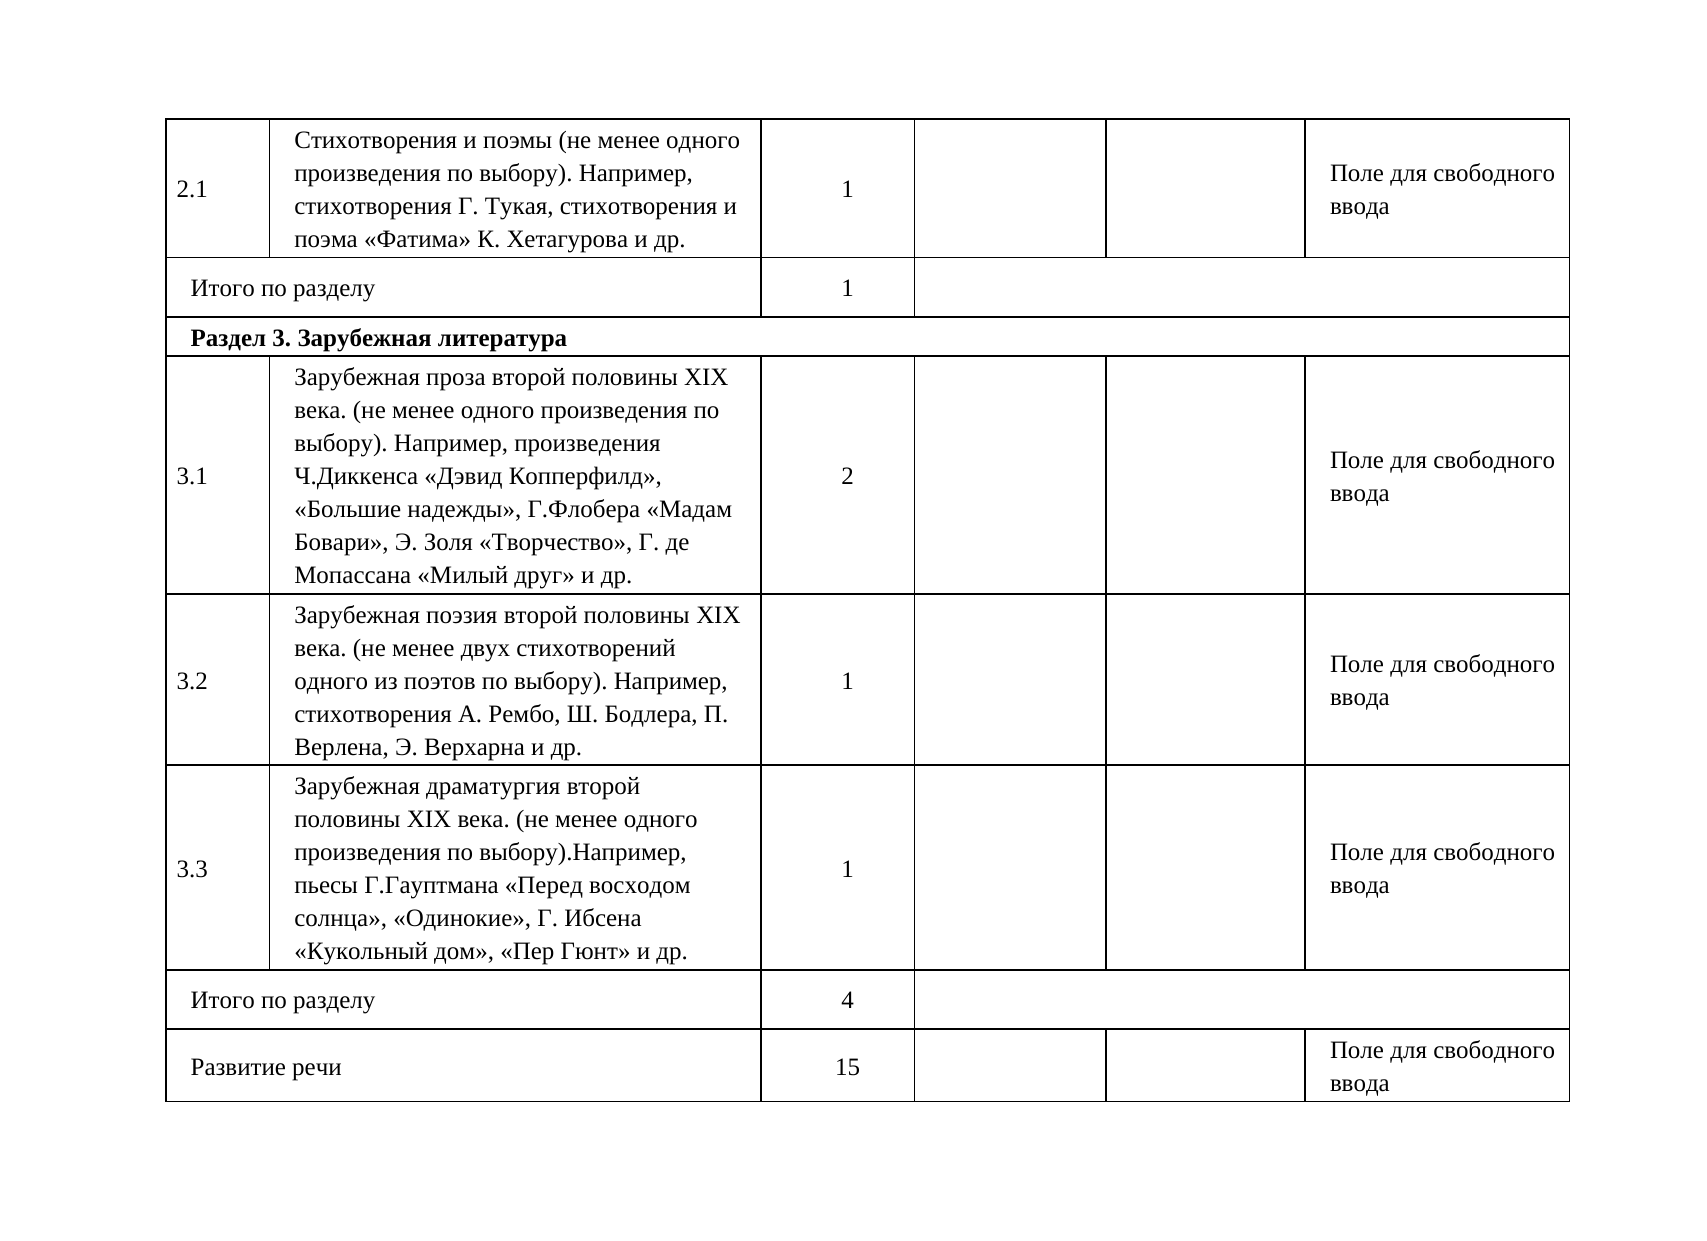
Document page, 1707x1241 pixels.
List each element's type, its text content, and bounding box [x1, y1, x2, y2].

table_cell [915, 1030, 1105, 1101]
table_cell 15 [762, 1030, 914, 1101]
table_cell Итого по разделу [167, 971, 760, 1028]
table_cell [1107, 357, 1304, 593]
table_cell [1306, 1030, 1569, 1101]
table_cell [915, 120, 1105, 257]
table_cell [915, 971, 1569, 1028]
table_cell Зарубежная проза второй половины XIX века. (не менее одного произведения по выбору). Например, произведения Ч.Диккенса «Дэвид Копперфилд», «Большие надежды», Г.Флобера «Мадам Бовари», Э. Золя «Творчество», Г. де Мопассана «Милый друг» и др. [270, 357, 760, 593]
table_cell 4 [762, 971, 914, 1028]
table_cell Итого по разделу [167, 258, 760, 316]
table_cell Зарубежная драматургия второй половины XIX века. (не менее одного произведения по выбору).Например, пьесы Г.Гауптмана «Перед восходом солнца», «Одинокие», Г. Ибсена «Кукольный дом», «Пер Гюнт» и др. [270, 766, 760, 969]
table_cell 1 [762, 766, 914, 969]
table_cell Стихотворения и поэмы (не менее одного произведения по выбору). Например, стихотворения Г. Тукая, стихотворения и поэма «Фатима» К. Хетагурова и др. [270, 120, 760, 257]
table_cell Поле для свободного ввода [1306, 595, 1569, 764]
table_cell [915, 766, 1105, 969]
table_cell 2 [762, 357, 914, 593]
table_cell [1107, 120, 1304, 257]
table_cell [1107, 595, 1304, 764]
table_cell [915, 258, 1569, 316]
table_cell 3.1 [167, 357, 269, 593]
table_cell Поле для свободного ввода [1306, 120, 1569, 257]
table_cell 1 [762, 120, 914, 257]
table_cell Поле для свободного ввода [1306, 357, 1569, 593]
table_cell 1 [762, 595, 914, 764]
table_cell 3.2 [167, 595, 269, 764]
table_cell [1107, 1030, 1304, 1101]
table_cell [1107, 766, 1304, 969]
table_cell 1 [762, 258, 914, 316]
table_cell 2.1 [167, 120, 269, 257]
table_cell Раздел 3. Зарубежная литература [167, 318, 1569, 355]
table_cell [915, 357, 1105, 593]
table_cell Развитие речи [167, 1030, 760, 1101]
table_cell Зарубежная поэзия второй половины XIX века. (не менее двух стихотворений одного из поэтов по выбору). Например, стихотворения А. Рембо, Ш. Бодлера, П. Верлена, Э. Верхарна и др. [270, 595, 760, 764]
table_cell [915, 595, 1105, 764]
table_cell 3.3 [167, 766, 269, 969]
table_cell Поле для свободного ввода [1306, 766, 1569, 969]
